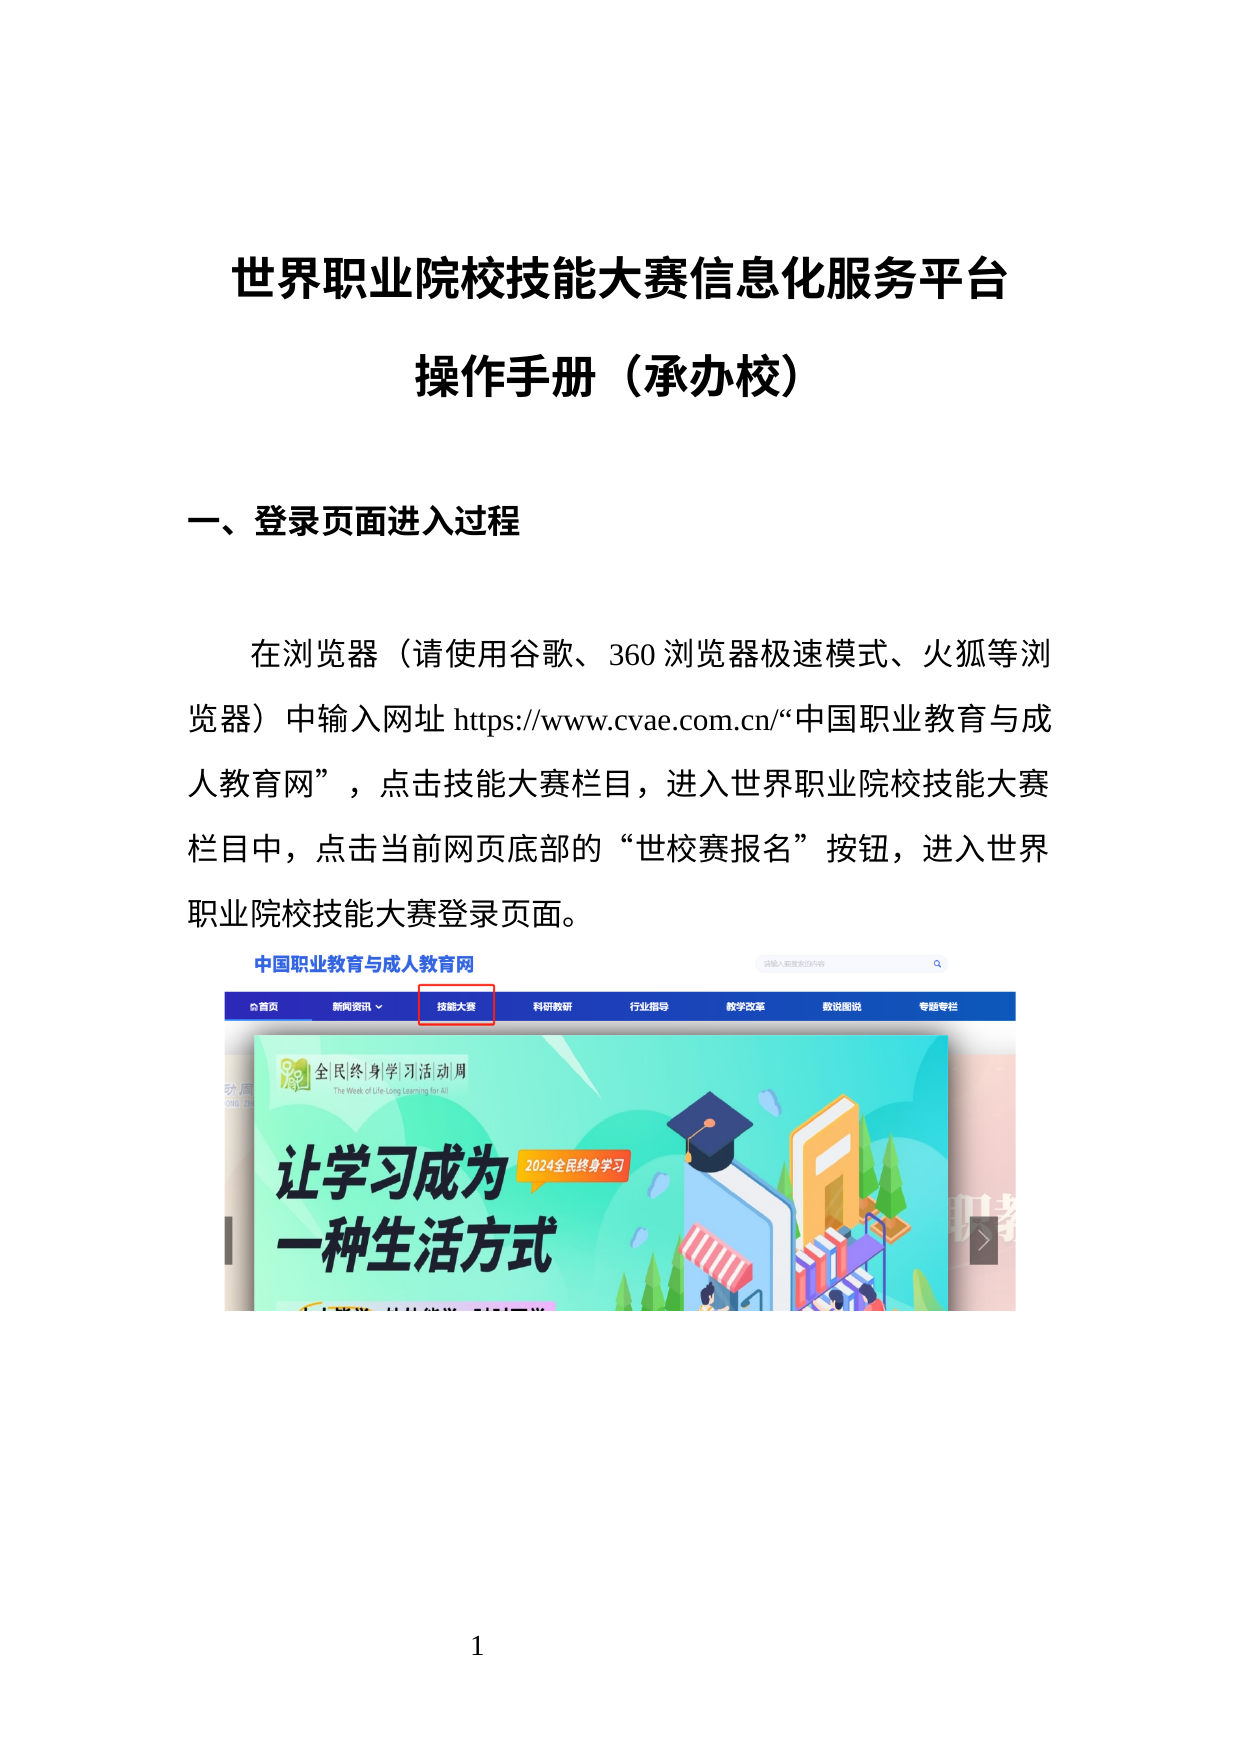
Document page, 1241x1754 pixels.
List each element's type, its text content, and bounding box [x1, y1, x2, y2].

subtitle 登录页面进入过程 [187, 487, 1053, 552]
text 世界职业院校技能大赛信息化服务平台 [187, 227, 1053, 324]
text 操作手册（承办校） [187, 324, 1053, 422]
picture [224, 944, 1016, 1311]
list 在浏览器（请使用谷歌、360浏览器极速模式、火狐等浏览器）中输入网址https://www.cvae.com.cn/“中国职业教育与成人教育网”，点击技能大赛栏目，进入世界职业院校技能大赛栏目中，点击当前网页底部的“世校赛报名”按钮，进入世界职业院校技能大赛登录页面。 [187, 619, 1053, 944]
